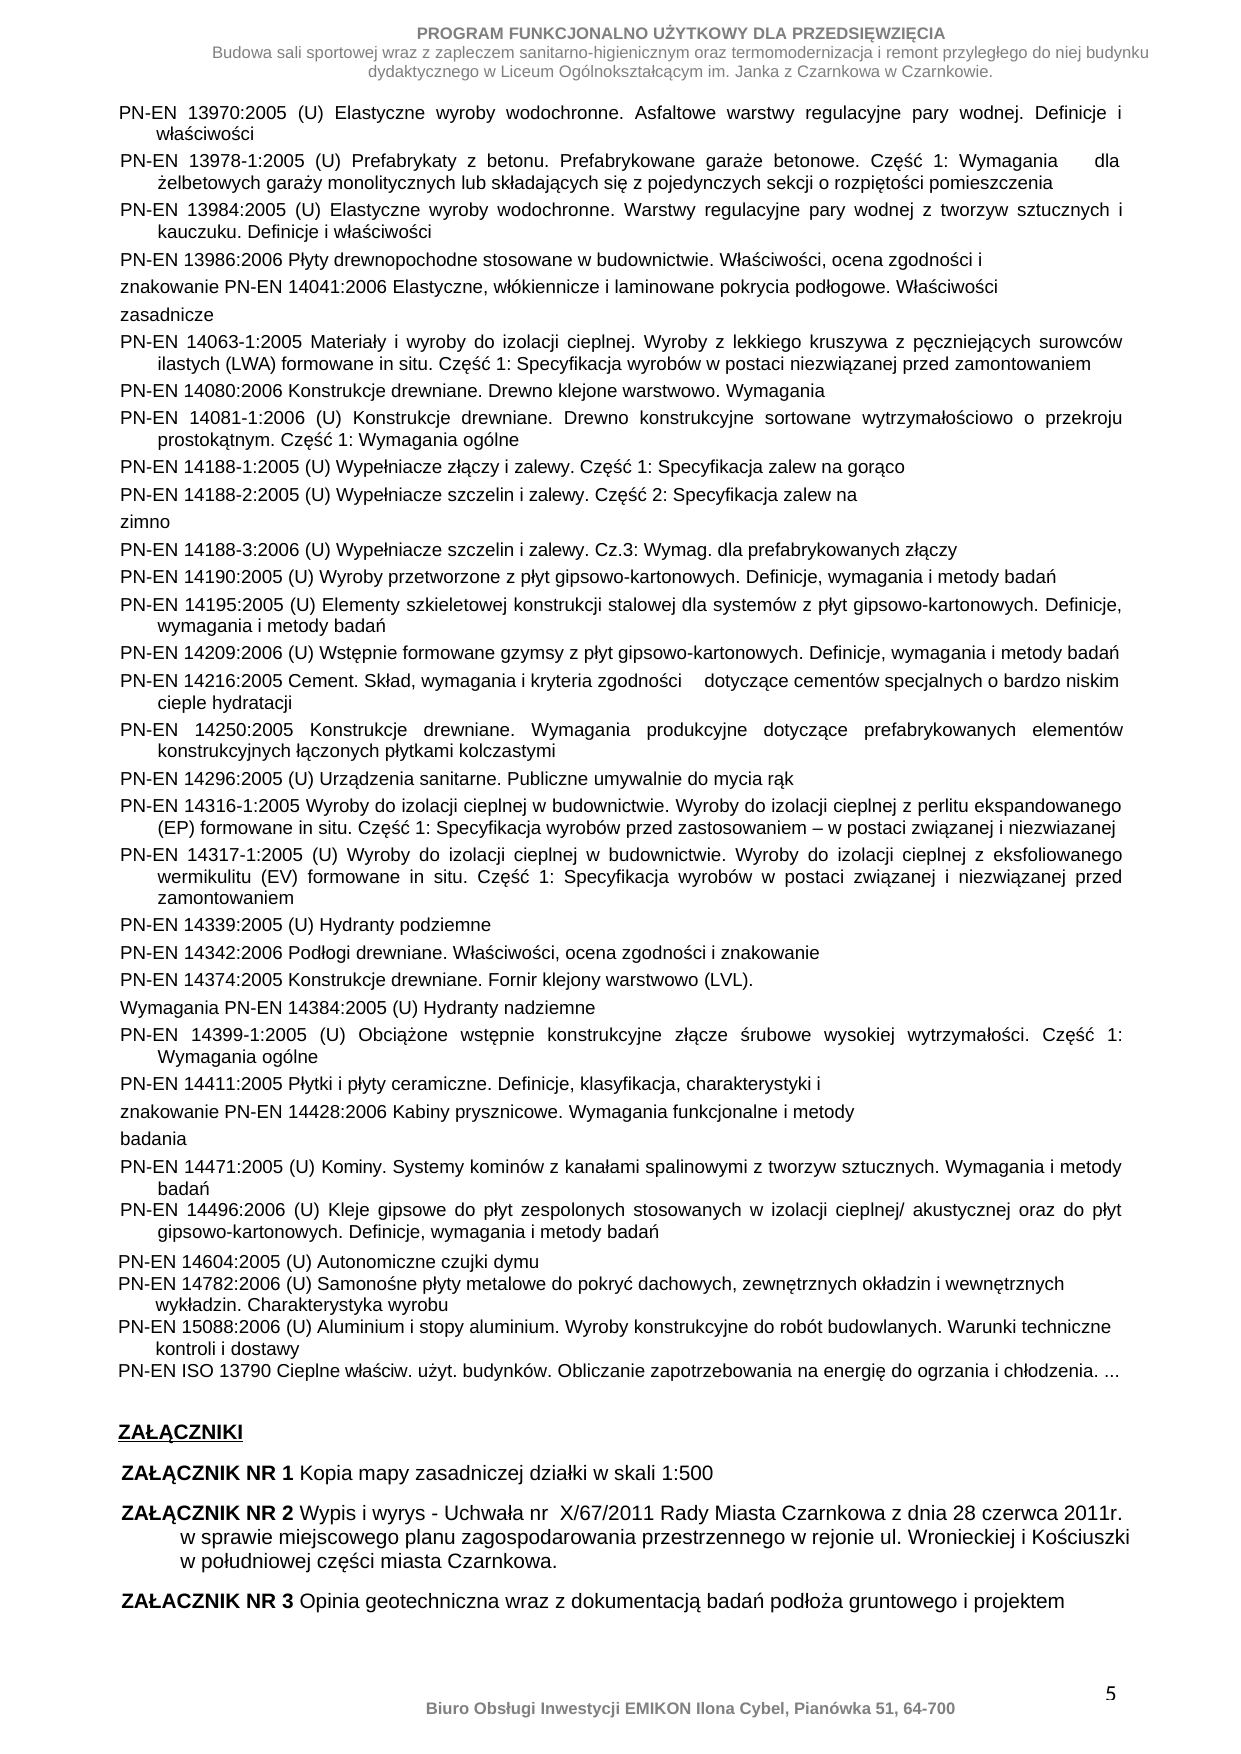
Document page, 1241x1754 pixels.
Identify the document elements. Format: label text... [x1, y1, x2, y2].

text PN-EN 14250:2005 Konstrukcje drewniane. Wymagania produkcyjne dotyczące prefabrykowanych elementów konstrukcyjnych łączonych płytkami kolczastymi [120, 718, 1123, 762]
text ZAŁĄCZNIKI [118, 1420, 959, 1444]
text ZAŁĄCZNIK NR 1 Kopia mapy zasadniczej działki w skali 1:500 [121, 1460, 959, 1484]
text PN-EN 14317-1:2005 (U) Wyroby do izolacji cieplnej w budownictwie. Wyroby do izolacji cieplnej z eksfoliowanego wermikulitu (EV) formowane in situ. Część 1: Specyfikacja wyrobów w postaci związanej i niezwiązanej przed zamontowaniem [120, 844, 1123, 908]
text PN-EN 14374:2005 Konstrukcje drewniane. Fornir klejony warstwowo (LVL). Wymagania PN-EN 14384:2005 (U) Hydranty nadziemne [120, 969, 856, 1018]
text PN-EN 14399-1:2005 (U) Obciążone wstępnie konstrukcyjne złącze śrubowe wysokiej wytrzymałości. Część 1: Wymagania ogólne [120, 1024, 1123, 1067]
text PN-EN 14339:2005 (U) Hydranty podziemne [120, 914, 959, 936]
text PN-EN 15088:2006 (U) Aluminium i stopy aluminium. Wyroby konstrukcyjne do robót budowlanych. Warunki techniczne kontroli i dostawy [118, 1316, 1116, 1359]
text PN-EN 14195:2005 (U) Elementy szkieletowej konstrukcji stalowej dla systemów z płyt gipsowo-kartonowych. Definicje, wymagania i metody badań [120, 593, 1123, 636]
text PN-EN 13970:2005 (U) Elastyczne wyroby wodochronne. Asfaltowe warstwy regulacyjne pary wodnej. Definicje i właściwości [118, 102, 1123, 145]
text ZAŁĄCZNIK NR 2 Wypis i wyrys - Uchwała nr X/67/2011 Rady Miasta Czarnkowa z dnia 28 czerwca 2011r. w sprawie miejscowego planu zagospodarowania przestrzennego w rejonie ul. Wronieckiej i Kościuszki w południowej części miasta Czarnkowa. [121, 1501, 1141, 1573]
text PN-EN ISO 13790 Cieplne właściw. użyt. budynków. Obliczanie zapotrzebowania na energię do ogrzania i chłodzenia. ... [118, 1360, 1123, 1382]
text PN-EN 14496:2006 (U) Kleje gipsowe do płyt zespolonych stosowanych w izolacji cieplnej/ akustycznej oraz do płyt gipsowo-kartonowych. Definicje, wymagania i metody badań [120, 1199, 1123, 1242]
text PN-EN 13984:2005 (U) Elastyczne wyroby wodochronne. Warstwy regulacyjne pary wodnej z tworzyw sztucznych i kauczuku. Definicje i właściwości [120, 199, 1123, 242]
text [121, 1589, 1141, 1613]
text żelbetowych garaży monolitycznych lub składających się z pojedynczych sekcji o rozpiętości pomieszczenia [157, 172, 1059, 194]
text PN-EN 14081-1:2006 (U) Konstrukcje drewniane. Drewno konstrukcyjne sortowane wytrzymałościowo o przekroju prostokątnym. Część 1: Wymagania ogólne [120, 407, 1123, 450]
text PN-EN 14209:2006 (U) Wstępnie formowane gzymsy z płyt gipsowo-kartonowych. Definicje, wymagania i metody badań PN-EN 14216:2005 Cement. Skład, wymagania i kryteria zgodności dotyczące cementów specjalnych o bardzo niskim [120, 642, 1123, 691]
text PN-EN 14604:2005 (U) Autonomiczne czujki dymu [118, 1250, 1116, 1272]
text PN-EN 13986:2006 Płyty drewnopochodne stosowane w budownictwie. Właściwości, ocena zgodności i znakowanie PN-EN 14041:2006 Elastyczne, włókiennicze i laminowane pokrycia podłogowe. Właściwości zasadnicze [120, 248, 1085, 325]
text PN-EN 14782:2006 (U) Samonośne płyty metalowe do pokryć dachowych, zewnętrznych okładzin i wewnętrznych wykładzin. Charakterystyka wyrobu [118, 1273, 1116, 1316]
text PN-EN 14190:2005 (U) Wyroby przetworzone z płyt gipsowo-kartonowych. Definicje, wymagania i metody badań [120, 566, 1059, 587]
text PN-EN 14063-1:2005 Materiały i wyroby do izolacji cieplnej. Wyroby z lekkiego kruszywa z pęczniejących surowców ilastych (LWA) formowane in situ. Część 1: Specyfikacja wyrobów w postaci niezwiązanej przed zamontowaniem [120, 331, 1123, 374]
text PN-EN 14471:2005 (U) Kominy. Systemy kominów z kanałami spalinowymi z tworzyw sztucznych. Wymagania i metody badań [120, 1156, 1123, 1199]
text PN-EN 14188-1:2005 (U) Wypełniacze złączy i zalewy. Część 1: Specyfikacja zalew na gorąco PN-EN 14188-2:2005 (U) Wypełniacze szczelin i zalewy. Część 2: Specyfikacja zalew na zimno [120, 456, 911, 532]
text PN-EN 14342:2006 Podłogi drewniane. Właściwości, ocena zgodności i znakowanie [120, 942, 959, 963]
text cieple hydratacji [157, 697, 959, 713]
text PN-EN 14296:2005 (U) Urządzenia sanitarne. Publiczne umywalnie do mycia rąk [120, 768, 959, 789]
text PN-EN 14080:2006 Konstrukcje drewniane. Drewno klejone warstwowo. Wymagania [120, 379, 959, 401]
text PN-EN 14316-1:2005 Wyroby do izolacji cieplnej w budownictwie. Wyroby do izolacji cieplnej z perlitu ekspandowanego (EP) formowane in situ. Część 1: Specyfikacja wyrobów przed zastosowaniem – w postaci związanej i niezwiazanej [120, 795, 1123, 838]
text PN-EN 14411:2005 Płytki i płyty ceramiczne. Definicje, klasyfikacja, charakterystyki i znakowanie PN-EN 14428:2006 Kabiny prysznicowe. Wymagania funkcjonalne i metody badania [120, 1073, 922, 1150]
text PN-EN 13978-1:2005 (U) Prefabrykaty z betonu. Prefabrykowane garaże betonowe. Część 1: Wymagania dla [120, 150, 1123, 172]
text PN-EN 14188-3:2006 (U) Wypełniacze szczelin i zalewy. Cz.3: Wymag. dla prefabrykowanych złączy [120, 538, 959, 560]
